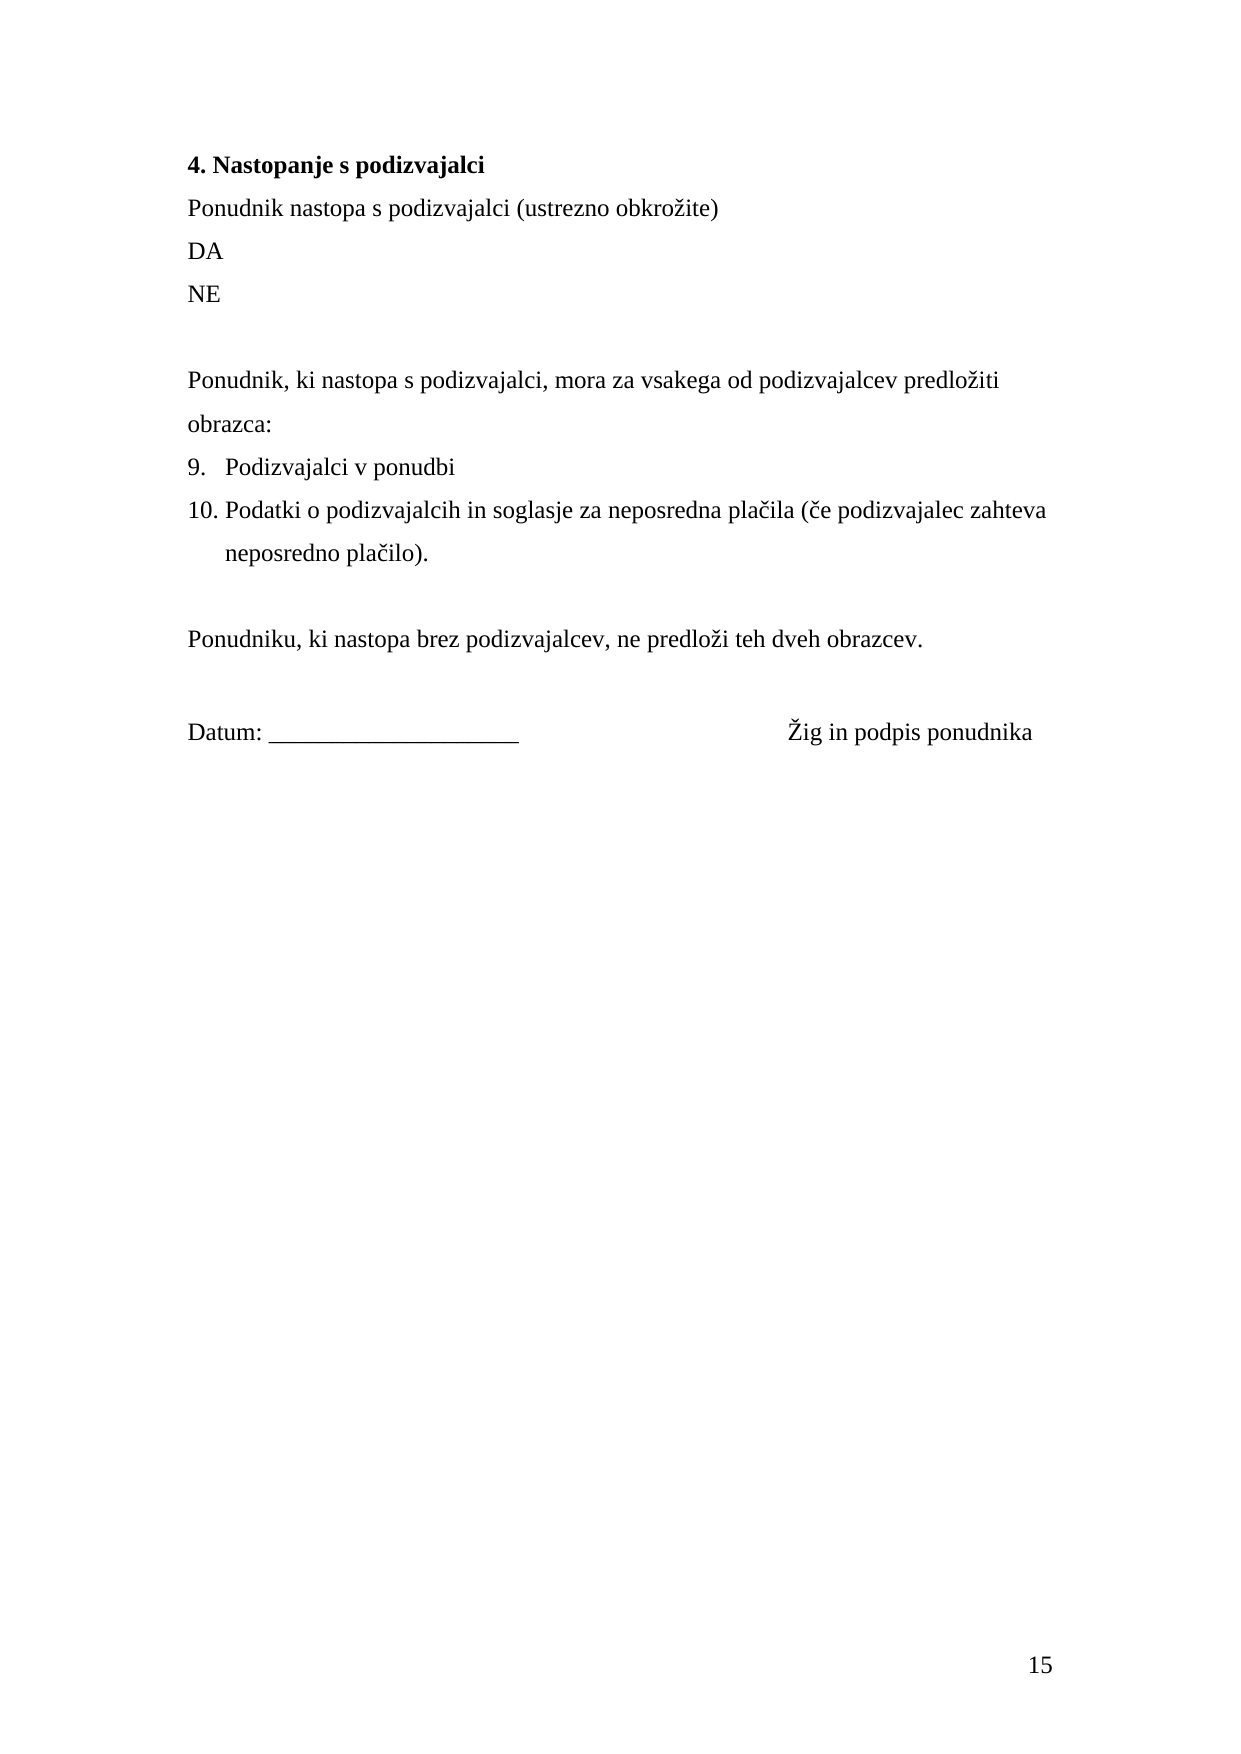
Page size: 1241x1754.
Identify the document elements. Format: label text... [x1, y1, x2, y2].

text Ponudnik, ki nastopa s podizvajalci, mora za vsakega od podizvajalcev predložiti obrazca: [187, 366, 1053, 437]
text DA [187, 236, 1053, 265]
text 4. Nastopanje s podizvajalci [187, 150, 1053, 179]
list Podatki o podizvajalcih in soglasje za neposredna plačila (če podizvajalec zahteva neposredno plačilo). [187, 495, 1053, 567]
text NE [187, 279, 1053, 308]
text Ponudniku, ki nastopa brez podizvajalcev, ne predloži teh dveh obrazcev. [187, 624, 1053, 653]
text Datum: ____________________ Žig in podpis ponudnika [187, 717, 1053, 746]
text Ponudnik nastopa s podizvajalci (ustrezno obkrožite) [187, 193, 1053, 222]
list Podizvajalci v ponudbi [187, 452, 1053, 481]
